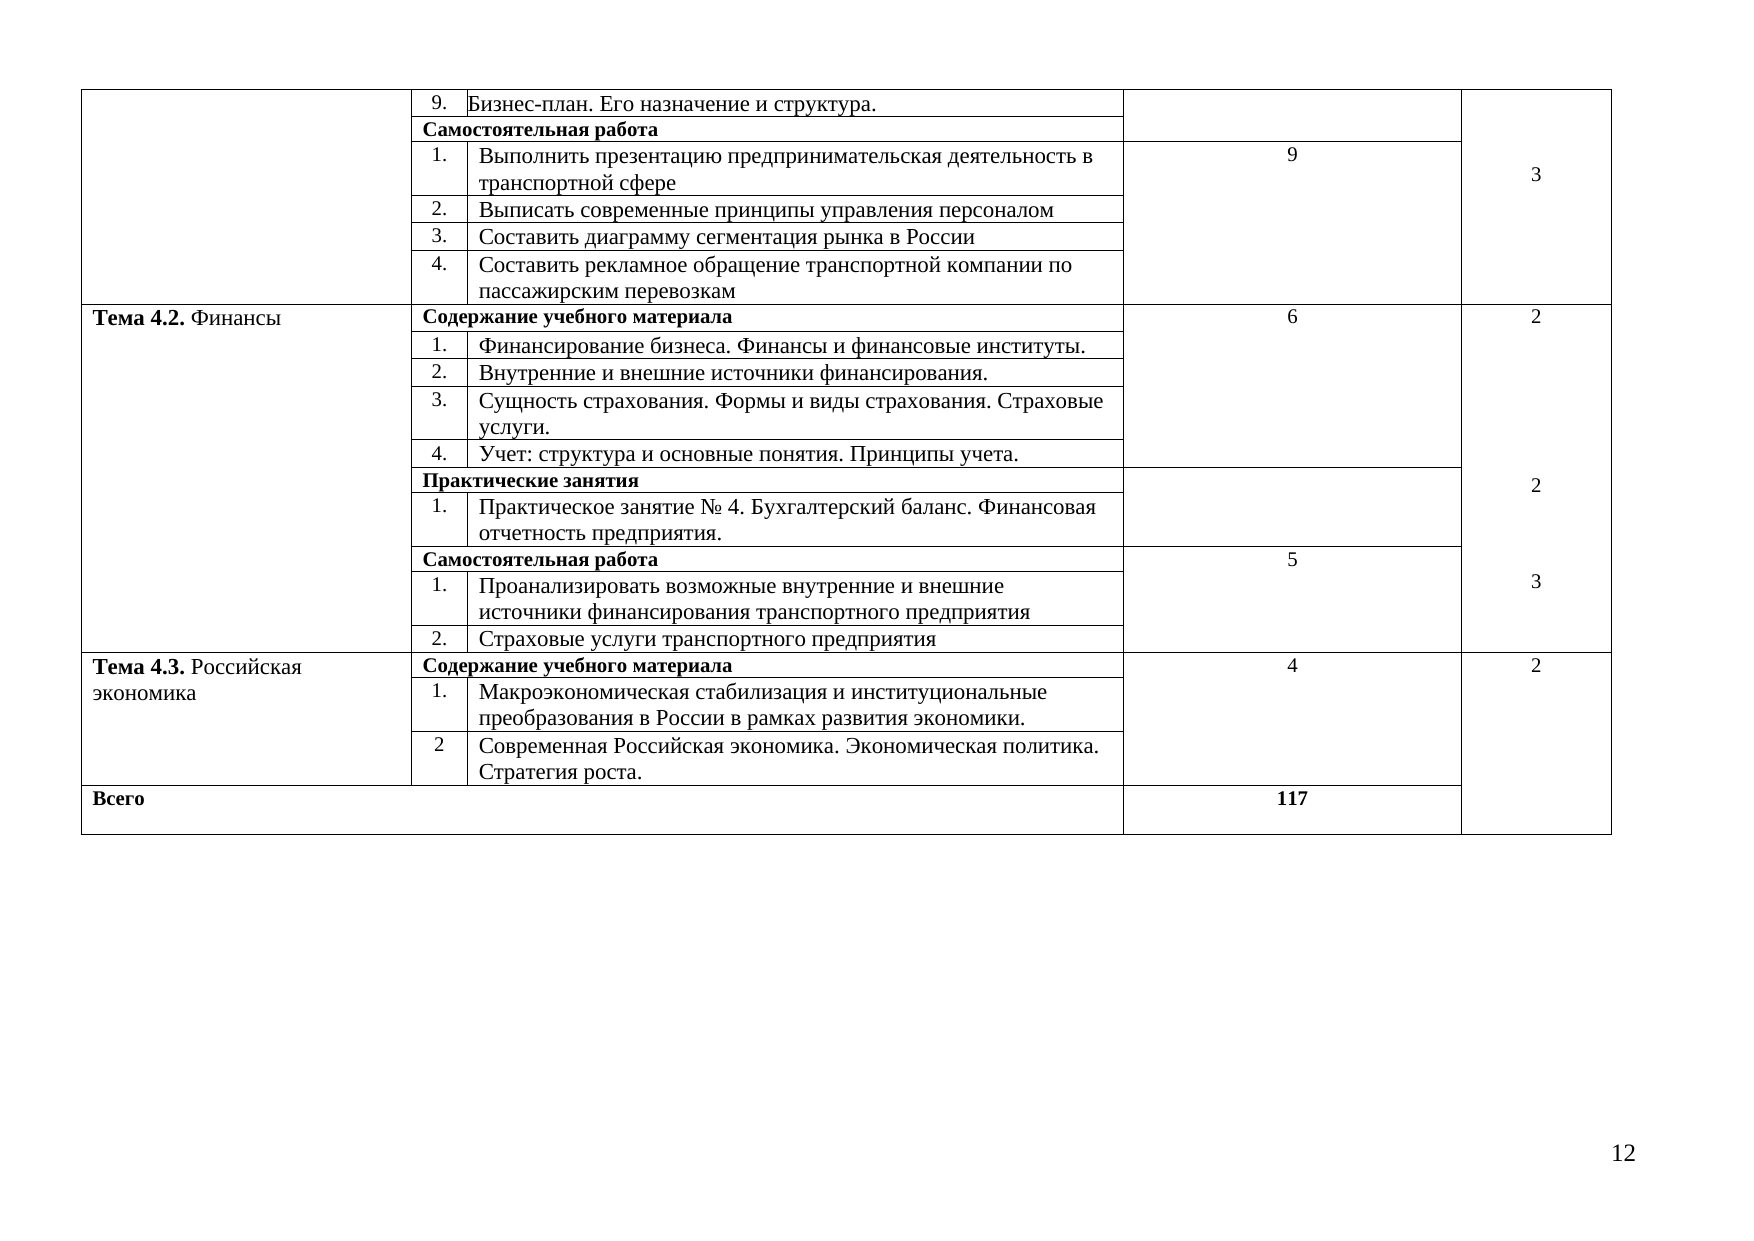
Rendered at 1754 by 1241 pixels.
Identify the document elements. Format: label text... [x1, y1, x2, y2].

table_cell 1. [412, 572, 467, 624]
table_cell 5 [1124, 547, 1461, 652]
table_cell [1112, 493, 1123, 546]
table_cell 4 [1124, 653, 1461, 784]
table_cell Содержание учебного материала [412, 653, 1123, 677]
table_cell 2. [412, 626, 467, 652]
table_cell 1. [412, 332, 467, 358]
table_cell 2 [412, 732, 467, 784]
table_cell Содержание учебного материала [412, 305, 1123, 331]
table_cell Страховые услуги транспортного предприятия [468, 626, 1123, 652]
table_cell 1. [412, 142, 467, 195]
table_cell 1. [412, 493, 467, 546]
table_cell 6 [1124, 305, 1461, 467]
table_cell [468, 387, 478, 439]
table_cell 9. [412, 90, 467, 116]
table_cell Выполнить презентацию предпринимательская деятельность в транспортной сфере [468, 142, 1123, 195]
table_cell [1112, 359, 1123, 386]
table_cell 3. [412, 223, 467, 250]
table_cell 2. [412, 196, 467, 222]
table_cell [1124, 468, 1461, 546]
table_cell 2. [412, 359, 467, 386]
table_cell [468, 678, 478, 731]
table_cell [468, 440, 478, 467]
table_cell Составить диаграмму сегментация рынка в России [468, 223, 1123, 250]
table_cell 2 2 3 [1462, 305, 1611, 652]
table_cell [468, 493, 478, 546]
table_cell 4. [412, 251, 467, 303]
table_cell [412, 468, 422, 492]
table_cell Самостоятельная работа [412, 117, 1123, 141]
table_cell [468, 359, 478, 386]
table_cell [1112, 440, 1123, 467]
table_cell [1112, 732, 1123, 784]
table_cell Составить рекламное обращение транспортной компании по пассажирским перевозкам [468, 251, 1123, 303]
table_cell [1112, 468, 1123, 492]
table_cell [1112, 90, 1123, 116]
table_cell 4. [412, 440, 467, 467]
table_cell 117 [1124, 786, 1461, 834]
table_cell Всего [82, 786, 1123, 834]
table_cell Тема 4.2. Финансы [82, 305, 411, 652]
table_cell Самостоятельная работа [412, 547, 1123, 571]
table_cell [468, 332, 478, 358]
table_cell 9 [1124, 142, 1461, 303]
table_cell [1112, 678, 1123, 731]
table_cell 1. [412, 678, 467, 731]
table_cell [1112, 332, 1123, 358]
table_cell 3. [412, 387, 467, 439]
table_cell Выписать современные принципы управления персоналом [468, 196, 1123, 222]
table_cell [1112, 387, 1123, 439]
table_cell 2 [1462, 653, 1611, 834]
table_cell Проанализировать возможные внутренние и внешние источники финансирования транспортного предприятия [468, 572, 1123, 624]
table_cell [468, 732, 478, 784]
table_cell Тема 4.3. Российская экономика [82, 653, 411, 784]
